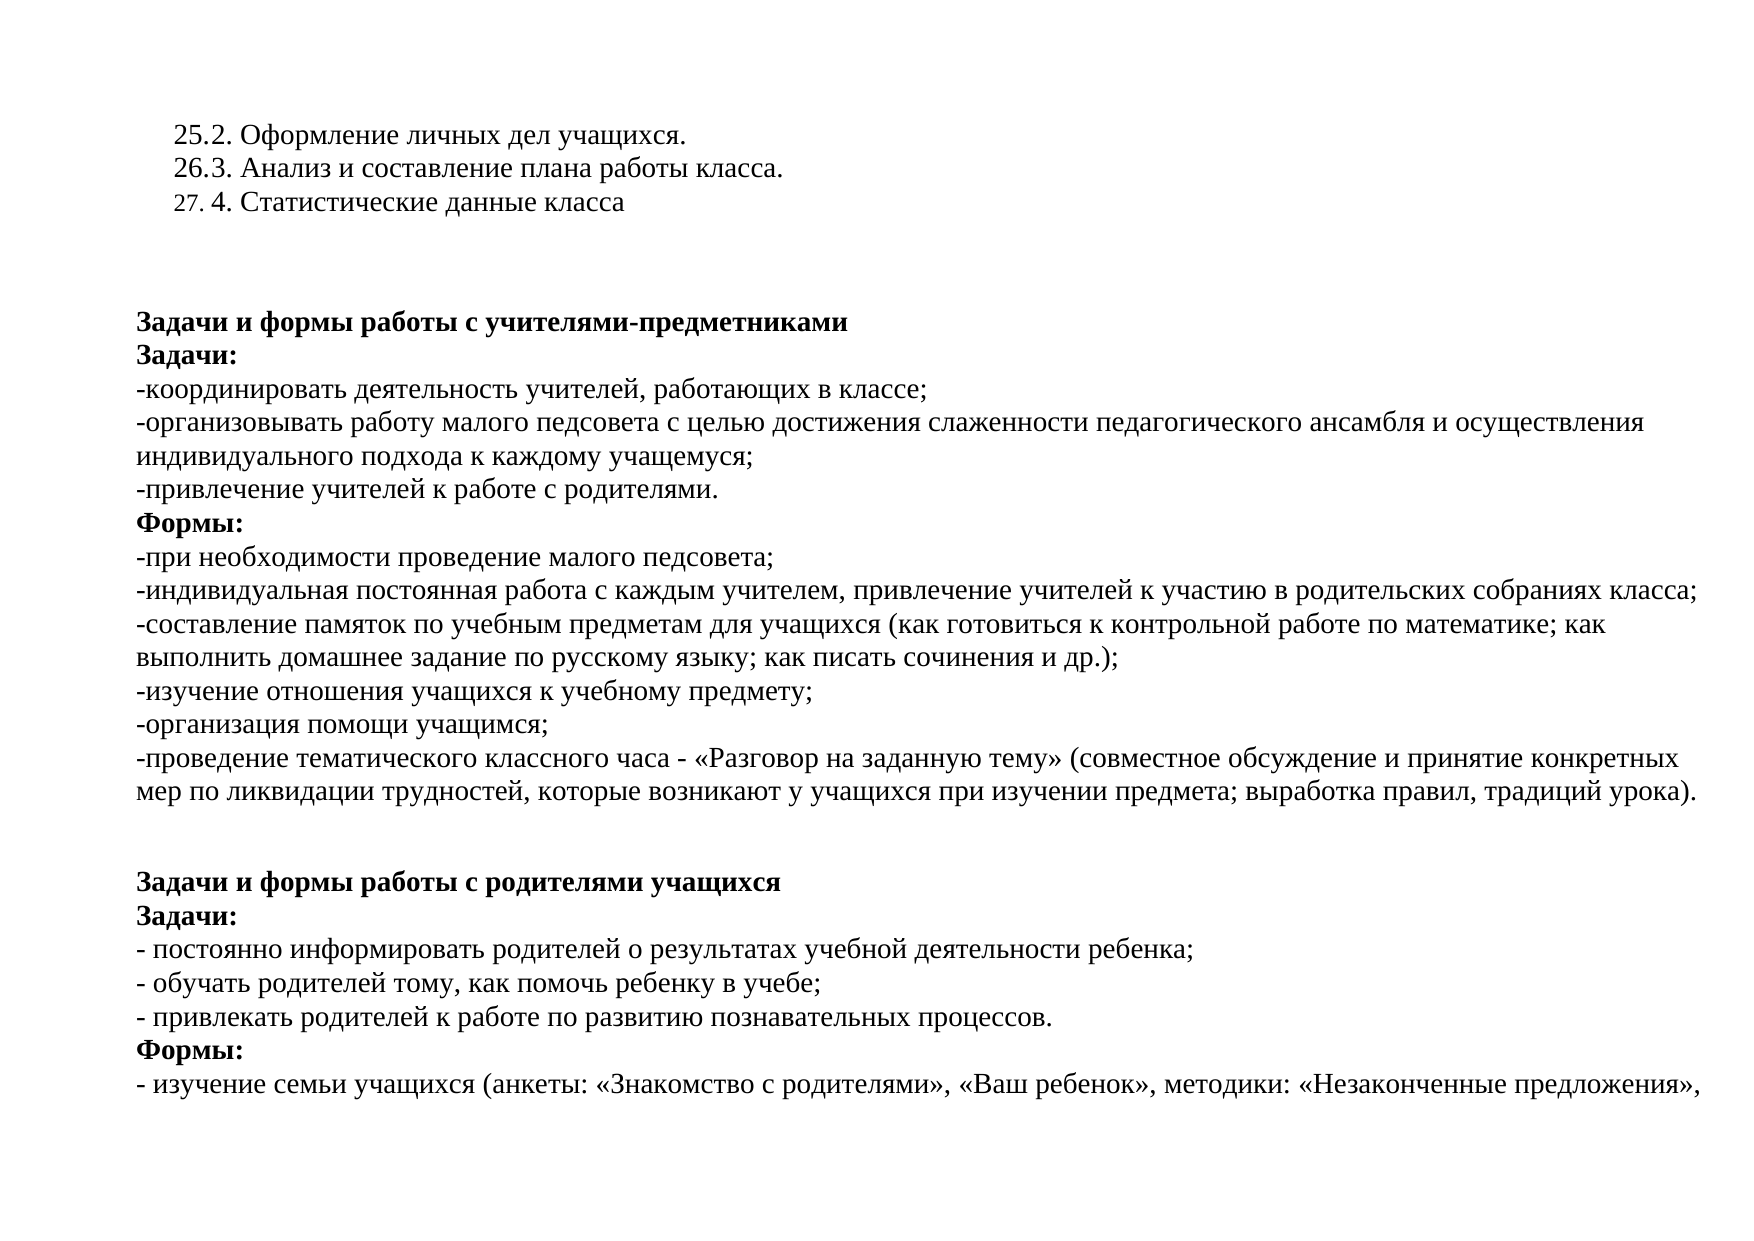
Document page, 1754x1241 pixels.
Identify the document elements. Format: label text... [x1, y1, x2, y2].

text Задачи: [136, 898, 1717, 932]
text -индивидуальная постоянная работа с каждым учителем, привлечение учителей к участию в родительских собраниях класса; [136, 572, 1717, 606]
list 2. Оформление личных дел учащихся. [173, 117, 1717, 151]
text Задачи и формы работы с учителями-предметниками [136, 304, 1717, 337]
text Задачи и формы работы с родителями учащихся [136, 864, 1717, 898]
text -при необходимости проведение малого педсовета; [136, 539, 1717, 572]
text -составление памяток по учебным предметам для учащихся (как готовиться к контрольной работе по математике; как выполнить домашнее задание по русскому языку; как писать сочинения и др.); [136, 606, 1717, 673]
text -организовывать работу малого педсовета с целью достижения слаженности педагогического ансамбля и осуществления индивидуального подхода к каждому учащемуся; [136, 404, 1717, 472]
text Формы: [136, 505, 1717, 539]
text - привлекать родителей к работе по развитию познавательных процессов. [136, 999, 1717, 1032]
list 3. Анализ и составление плана работы класса. [173, 151, 1717, 184]
text - обучать родителей тому, как помочь ребенку в учебе; [136, 965, 1717, 999]
text -проведение тематического классного часа - «Разговор на заданную тему» (совместное обсуждение и принятие конкретных мер по ликвидации трудностей, которые возникают у учащихся при изучении предмета; выработка правил, традиций урока). [136, 740, 1717, 807]
text - постоянно информировать родителей о результатах учебной деятельности ребенка; [136, 932, 1717, 965]
text -организация помощи учащимся; [136, 706, 1717, 740]
text -изучение отношения учащихся к учебному предмету; [136, 673, 1717, 706]
text -координировать деятельность учителей, работающих в классе; [136, 371, 1717, 404]
text Задачи: [136, 337, 1717, 371]
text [136, 1066, 1717, 1099]
list 4. Статистические данные класса [173, 184, 1717, 218]
text Формы: [136, 1032, 1717, 1066]
text -привлечение учителей к работе с родителями. [136, 472, 1717, 505]
